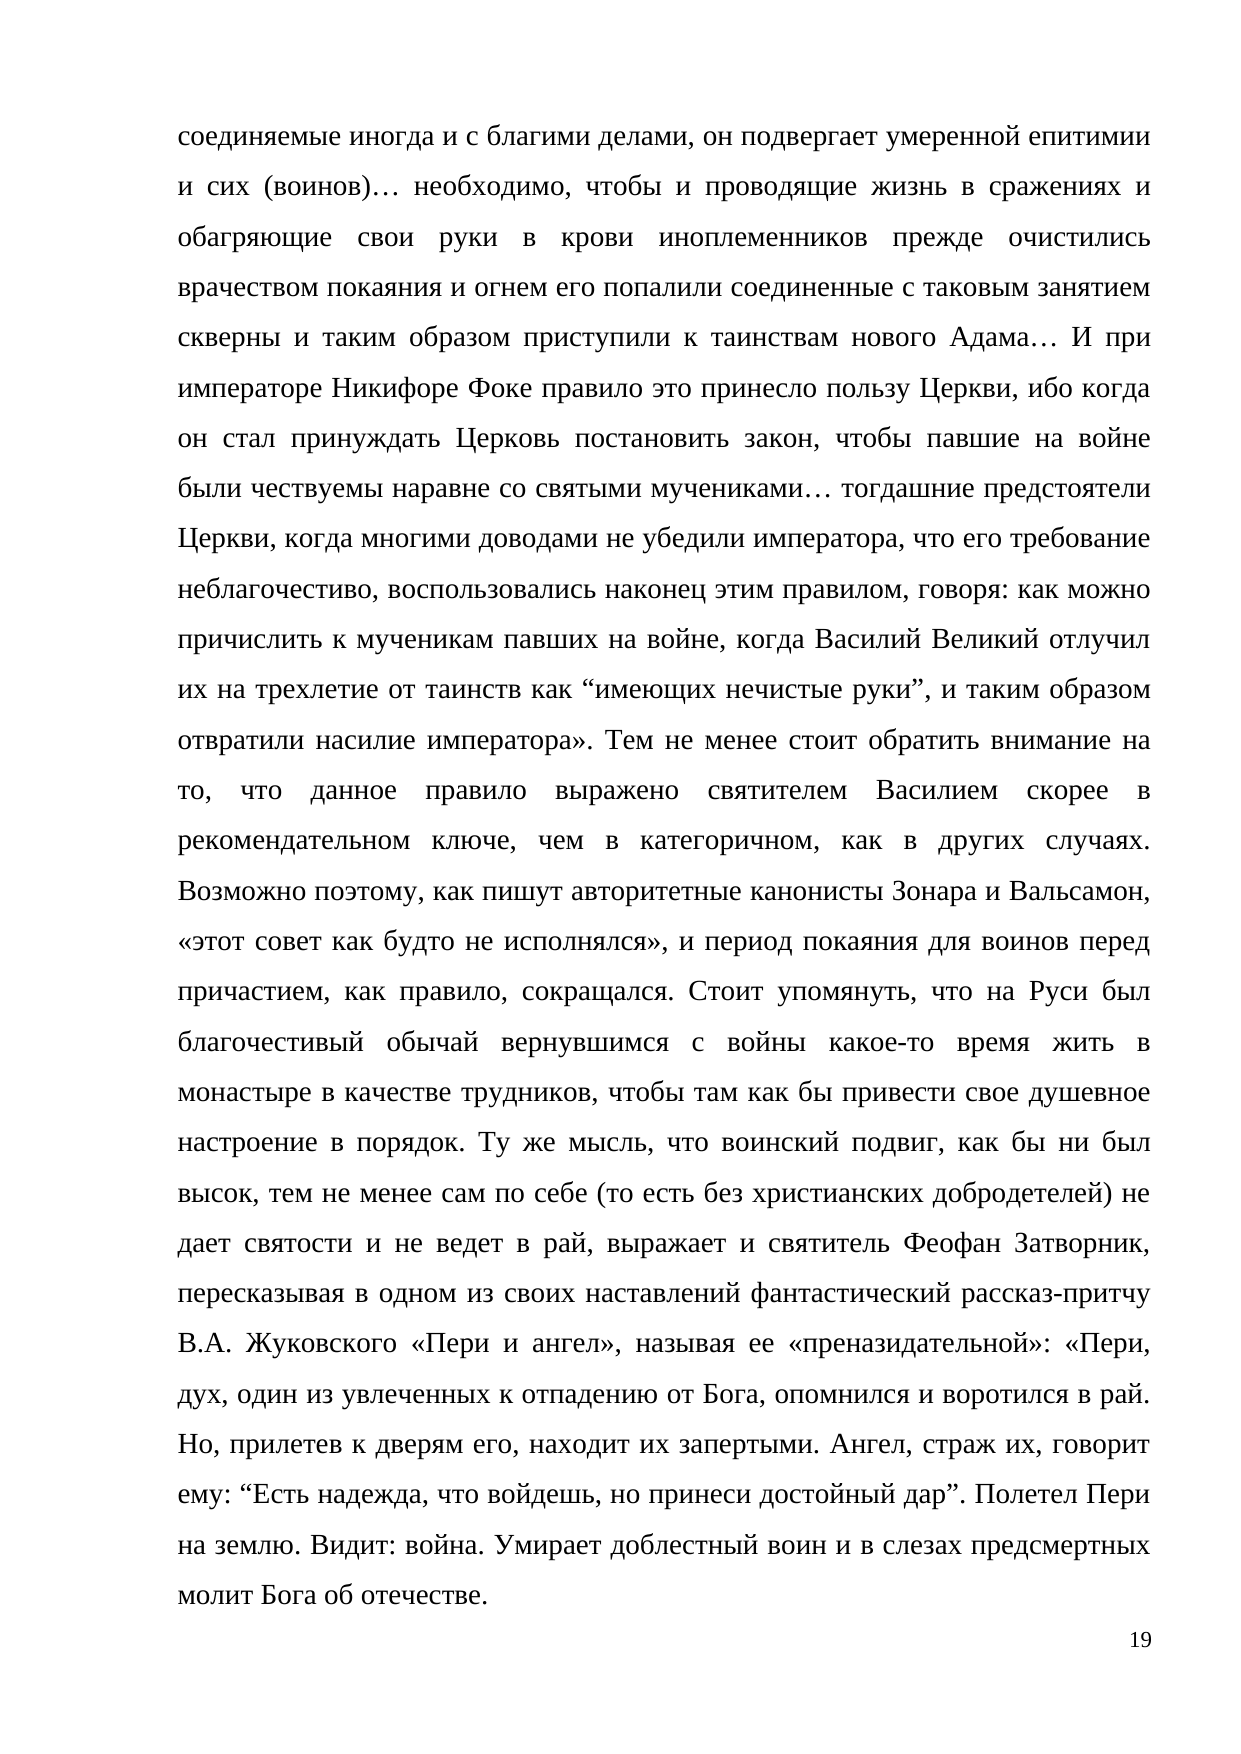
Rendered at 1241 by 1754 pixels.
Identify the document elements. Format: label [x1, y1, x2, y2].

text [177, 118, 1152, 1611]
